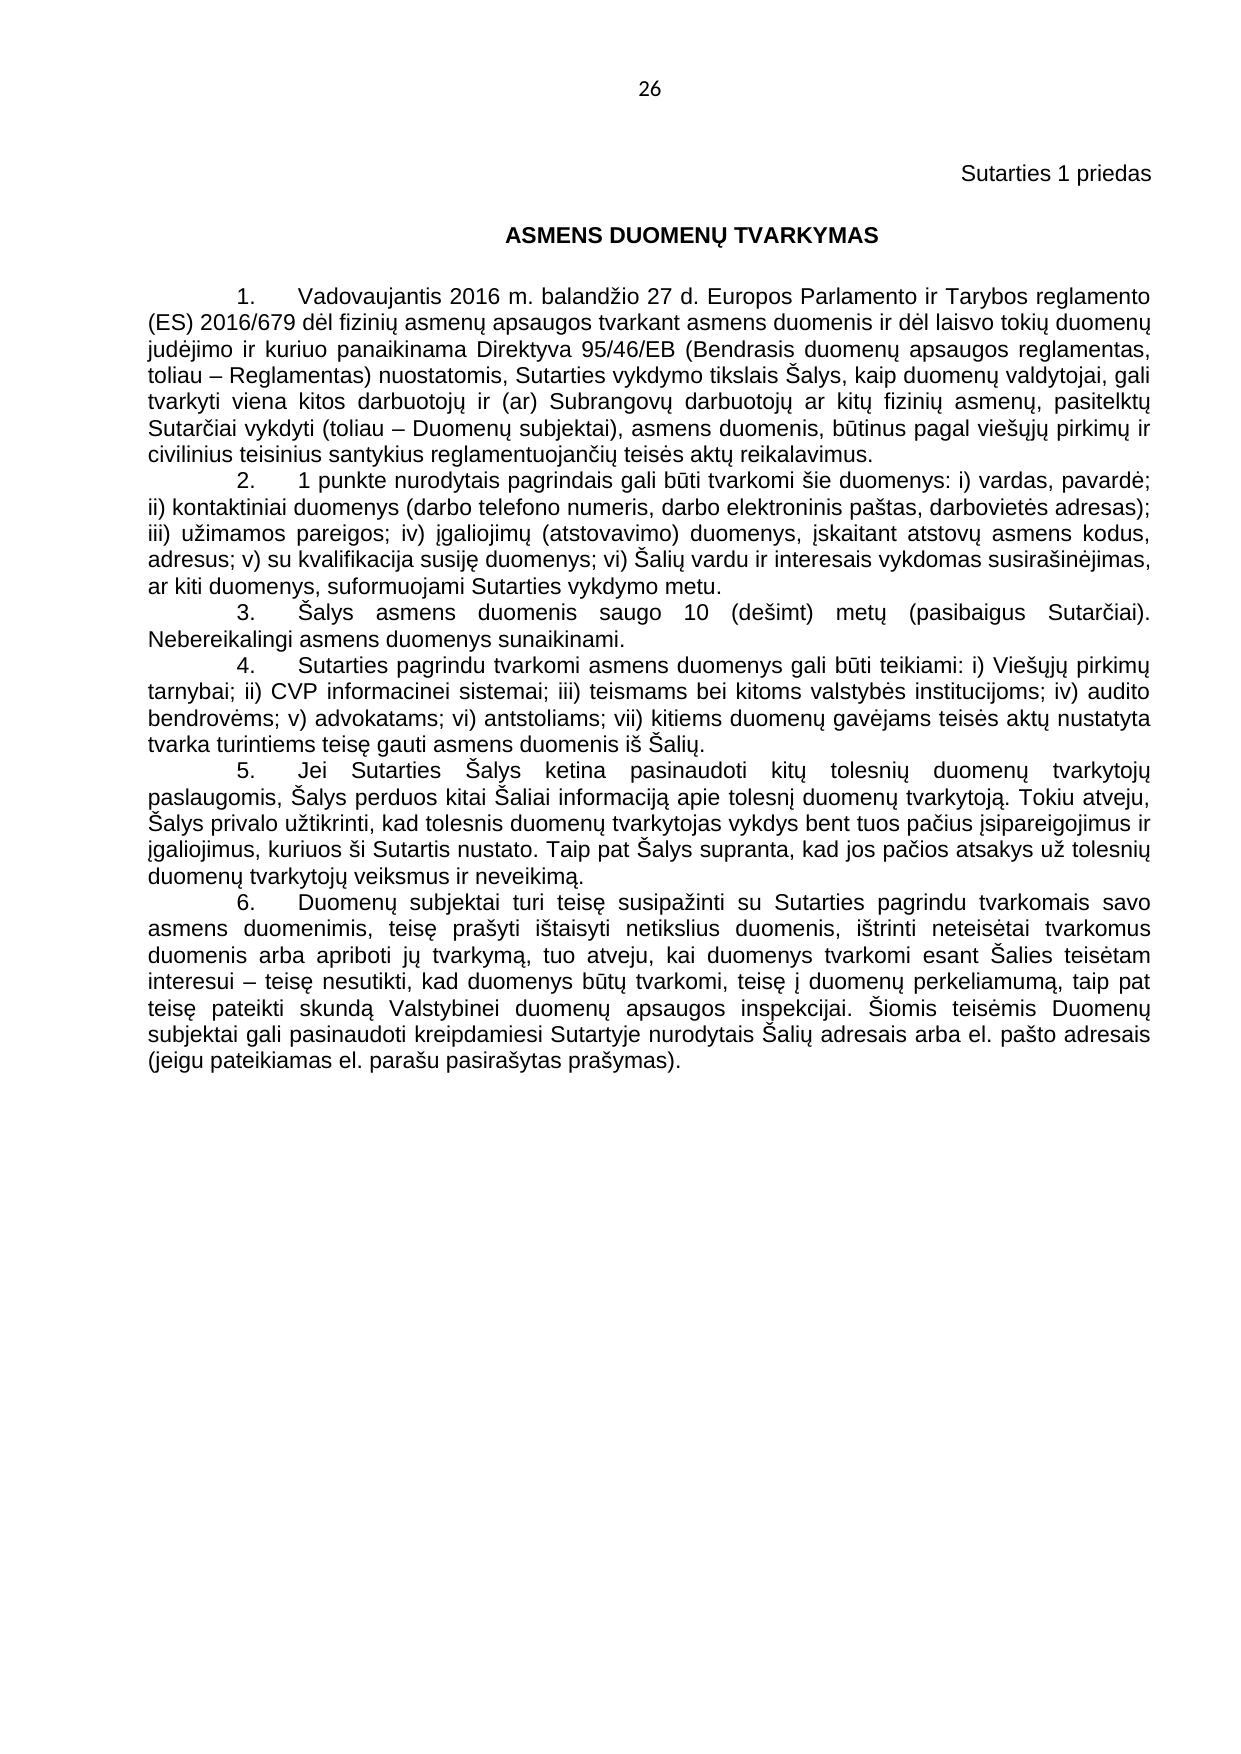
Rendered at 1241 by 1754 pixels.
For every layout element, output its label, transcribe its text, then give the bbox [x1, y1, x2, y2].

list Šalys asmens duomenis saugo 10 (dešimt) metų (pasibaigus Sutarčiai). Nebereikalingi asmens duomenys sunaikinami. [148, 599, 1152, 652]
list Duomenų subjektai turi teisę susipažinti su Sutarties pagrindu tvarkomais savo asmens duomenimis, teisę prašyti ištaisyti netikslius duomenis, ištrinti neteisėtai tvarkomus duomenis arba apriboti jų tvarkymą, tuo atveju, kai duomenys tvarkomi esant Šalies teisėtam interesui – teisę nesutikti, kad duomenys būtų tvarkomi, teisę į duomenų perkeliamumą, taip pat teisę pateikti skundą Valstybinei duomenų apsaugos inspekcijai. Šiomis teisėmis Duomenų subjektai gali pasinaudoti kreipdamiesi Sutartyje nurodytais Šalių adresais arba el. pašto adresais (jeigu pateikiamas el. parašu pasirašytas prašymas). [148, 889, 1152, 1073]
list 1 punkte nurodytais pagrindais gali būti tvarkomi šie duomenys: i) vardas, pavardė; ii) kontaktiniai duomenys (darbo telefono numeris, darbo elektroninis paštas, darbovietės adresas); iii) užimamos pareigos; iv) įgaliojimų (atstovavimo) duomenys, įskaitant atstovų asmens kodus, adresus; v) su kvalifikacija susiję duomenys; vi) Šalių vardu ir interesais vykdomas susirašinėjimas, ar kiti duomenys, suformuojami Sutarties vykdymo metu. [148, 467, 1152, 599]
list Jei Sutarties Šalys ketina pasinaudoti kitų tolesnių duomenų tvarkytojų paslaugomis, Šalys perduos kitai Šaliai informaciją apie tolesnį duomenų tvarkytoją. Tokiu atveju, Šalys privalo užtikrinti, kad tolesnis duomenų tvarkytojas vykdys bent tuos pačius įsipareigojimus ir įgaliojimus, kuriuos ši Sutartis nustato. Taip pat Šalys supranta, kad jos pačios atsakys už tolesnių duomenų tvarkytojų veiksmus ir neveikimą. [148, 757, 1152, 889]
text ASMENS DUOMENŲ TVARKYMAS [232, 222, 1152, 249]
list Sutarties pagrindu tvarkomi asmens duomenys gali būti teikiami: i) Viešųjų pirkimų tarnybai; ii) CVP informacinei sistemai; iii) teismams bei kitoms valstybės institucijoms; iv) audito bendrovėms; v) advokatams; vi) antstoliams; vii) kitiems duomenų gavėjams teisės aktų nustatyta tvarka turintiems teisę gauti asmens duomenis iš Šalių. [148, 652, 1152, 757]
text Sutarties 1 priedas [148, 160, 1152, 186]
list Vadovaujantis 2016 m. balandžio 27 d. Europos Parlamento ir Tarybos reglamento (ES) 2016/679 dėl fizinių asmenų apsaugos tvarkant asmens duomenis ir dėl laisvo tokių duomenų judėjimo ir kuriuo panaikinama Direktyva 95/46/EB (Bendrasis duomenų apsaugos reglamentas, toliau – Reglamentas) nuostatomis, Sutarties vykdymo tikslais Šalys, kaip duomenų valdytojai, gali tvarkyti viena kitos darbuotojų ir (ar) Subrangovų darbuotojų ar kitų fizinių asmenų, pasitelktų Sutarčiai vykdyti (toliau – Duomenų subjektai), asmens duomenis, būtinus pagal viešųjų pirkimų ir civilinius teisinius santykius reglamentuojančių teisės aktų reikalavimus. [148, 283, 1152, 467]
